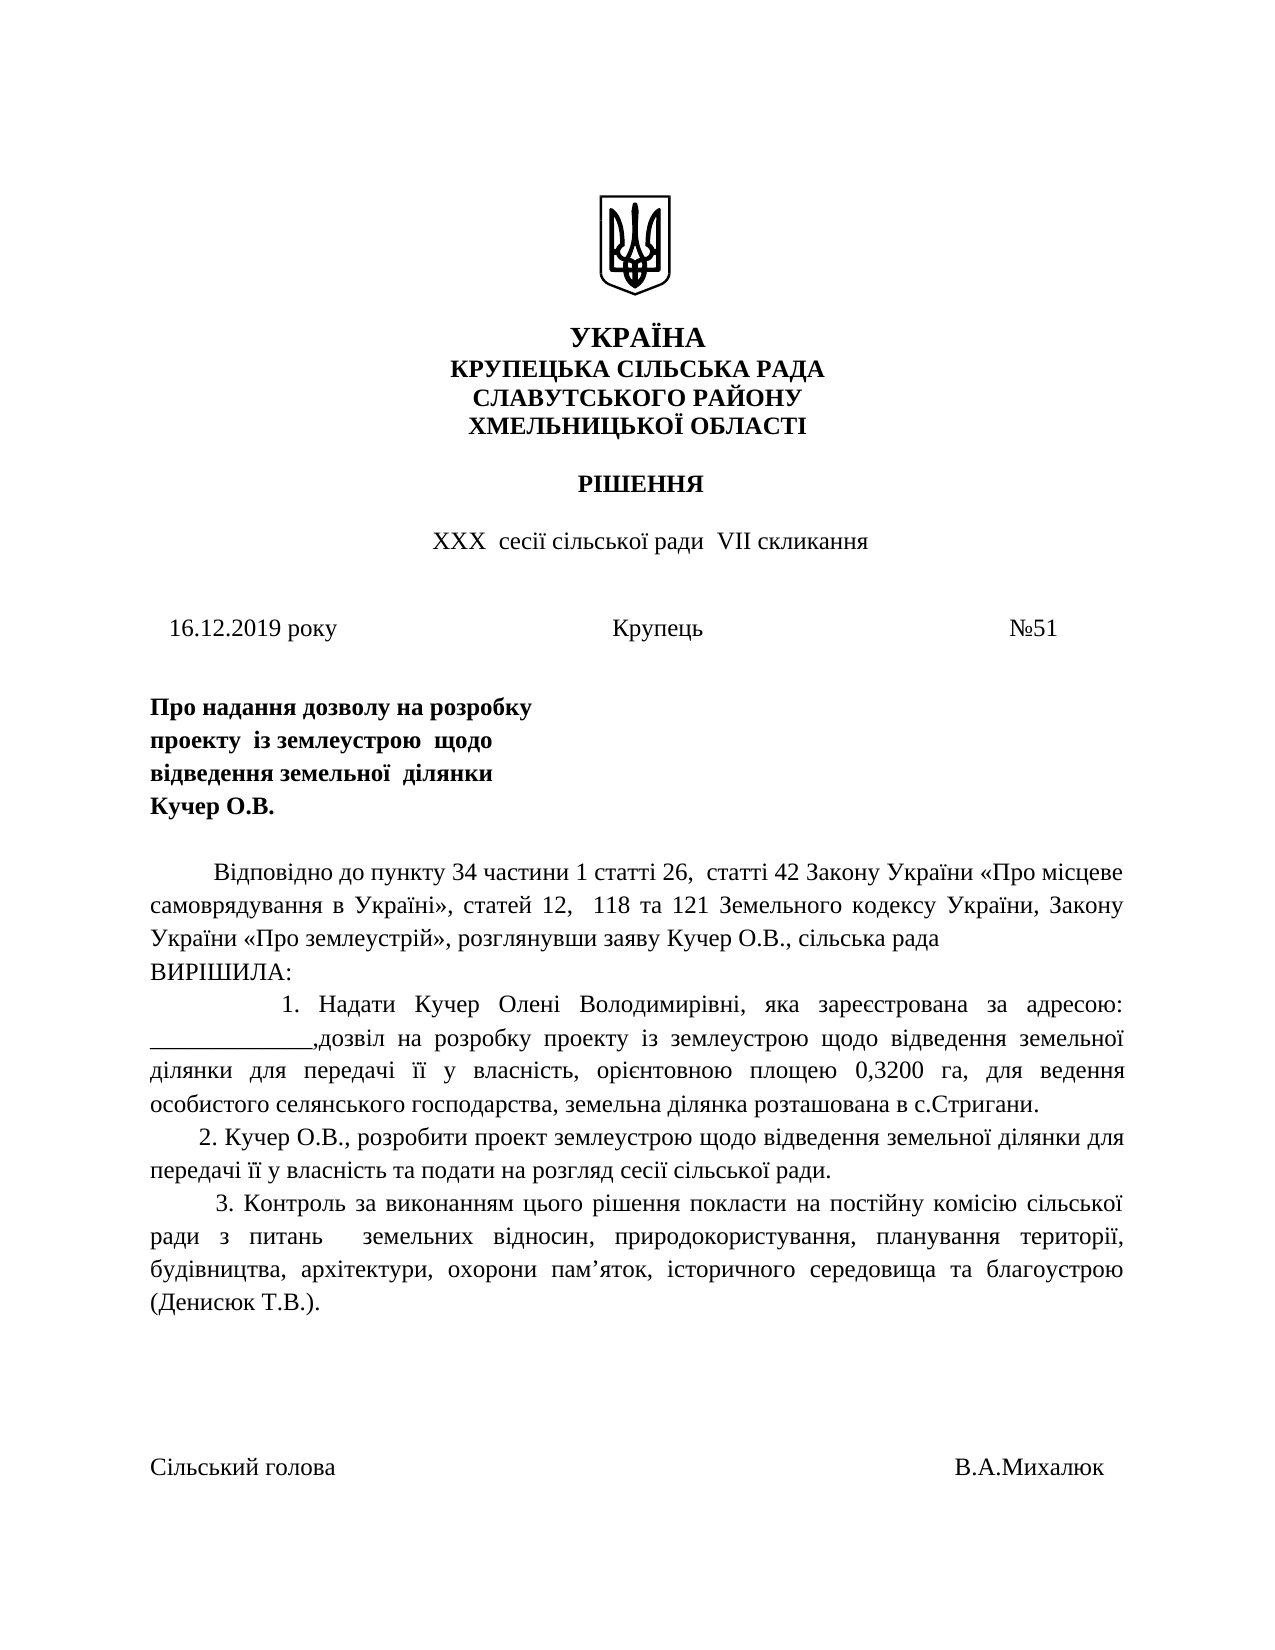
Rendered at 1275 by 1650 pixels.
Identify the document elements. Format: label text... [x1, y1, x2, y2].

text РІШЕННЯ [150, 469, 1125, 498]
text Сільський голова В.А.Михалюк [150, 1452, 1125, 1481]
text Відповідно до пункту 34 частини 1 статті 26, статті 42 Закону України «Про місцеве самоврядування в Україні», статей 12, 118 та 121 Земельного кодексу України, Закону України «Про землеустрій», розглянувши заяву Кучер О.В., сільська рада [150, 857, 1125, 952]
text СЛАВУТСЬКОГО РАЙОНУ [150, 383, 1125, 411]
text Кучер О.В. [150, 791, 1125, 820]
text ХМЕЛЬНИЦЬКОЇ ОБЛАСТІ [150, 411, 1125, 440]
text Про надання дозволу на розробку [150, 692, 1125, 721]
text КРУПЕЦЬКА СІЛЬСЬКА РАДА [150, 354, 1125, 383]
text ХХХ сесії сільської ради VІІ скликання [150, 526, 1125, 555]
text ВИРІШИЛА: [150, 957, 1125, 985]
text 2. Кучер О.В., розробити проект землеустрою щодо відведення земельної ділянки для передачі її у власність та подати на розгляд сесії сільської ради. [150, 1122, 1125, 1183]
text 16.12.2019 року Крупець №51 [150, 613, 1125, 641]
text 3. Контроль за виконанням цього рішення покласти на постійну комісію сільської ради з питань земельних відносин, природокористування, планування території, будівництва, архітектури, охорони пам’яток, історичного середовища та благоустрою (Денисюк Т.В.). [150, 1188, 1125, 1316]
text проекту із землеустрою щодо [150, 725, 1125, 754]
text УКРАЇНА [150, 320, 1125, 354]
text 1. Надати Кучер Олені Володимирівні, яка зареєстрована за адресою: _____________,дозвіл на розробку проекту із землеустрою щодо відведення земельної ділянки для передачі її у власність, орієнтовною площею 0,3200 га, для ведення особистого селянського господарства, земельна ділянка розташована в с.Стригани. [150, 989, 1125, 1117]
text відведення земельної ділянки [150, 758, 1125, 787]
